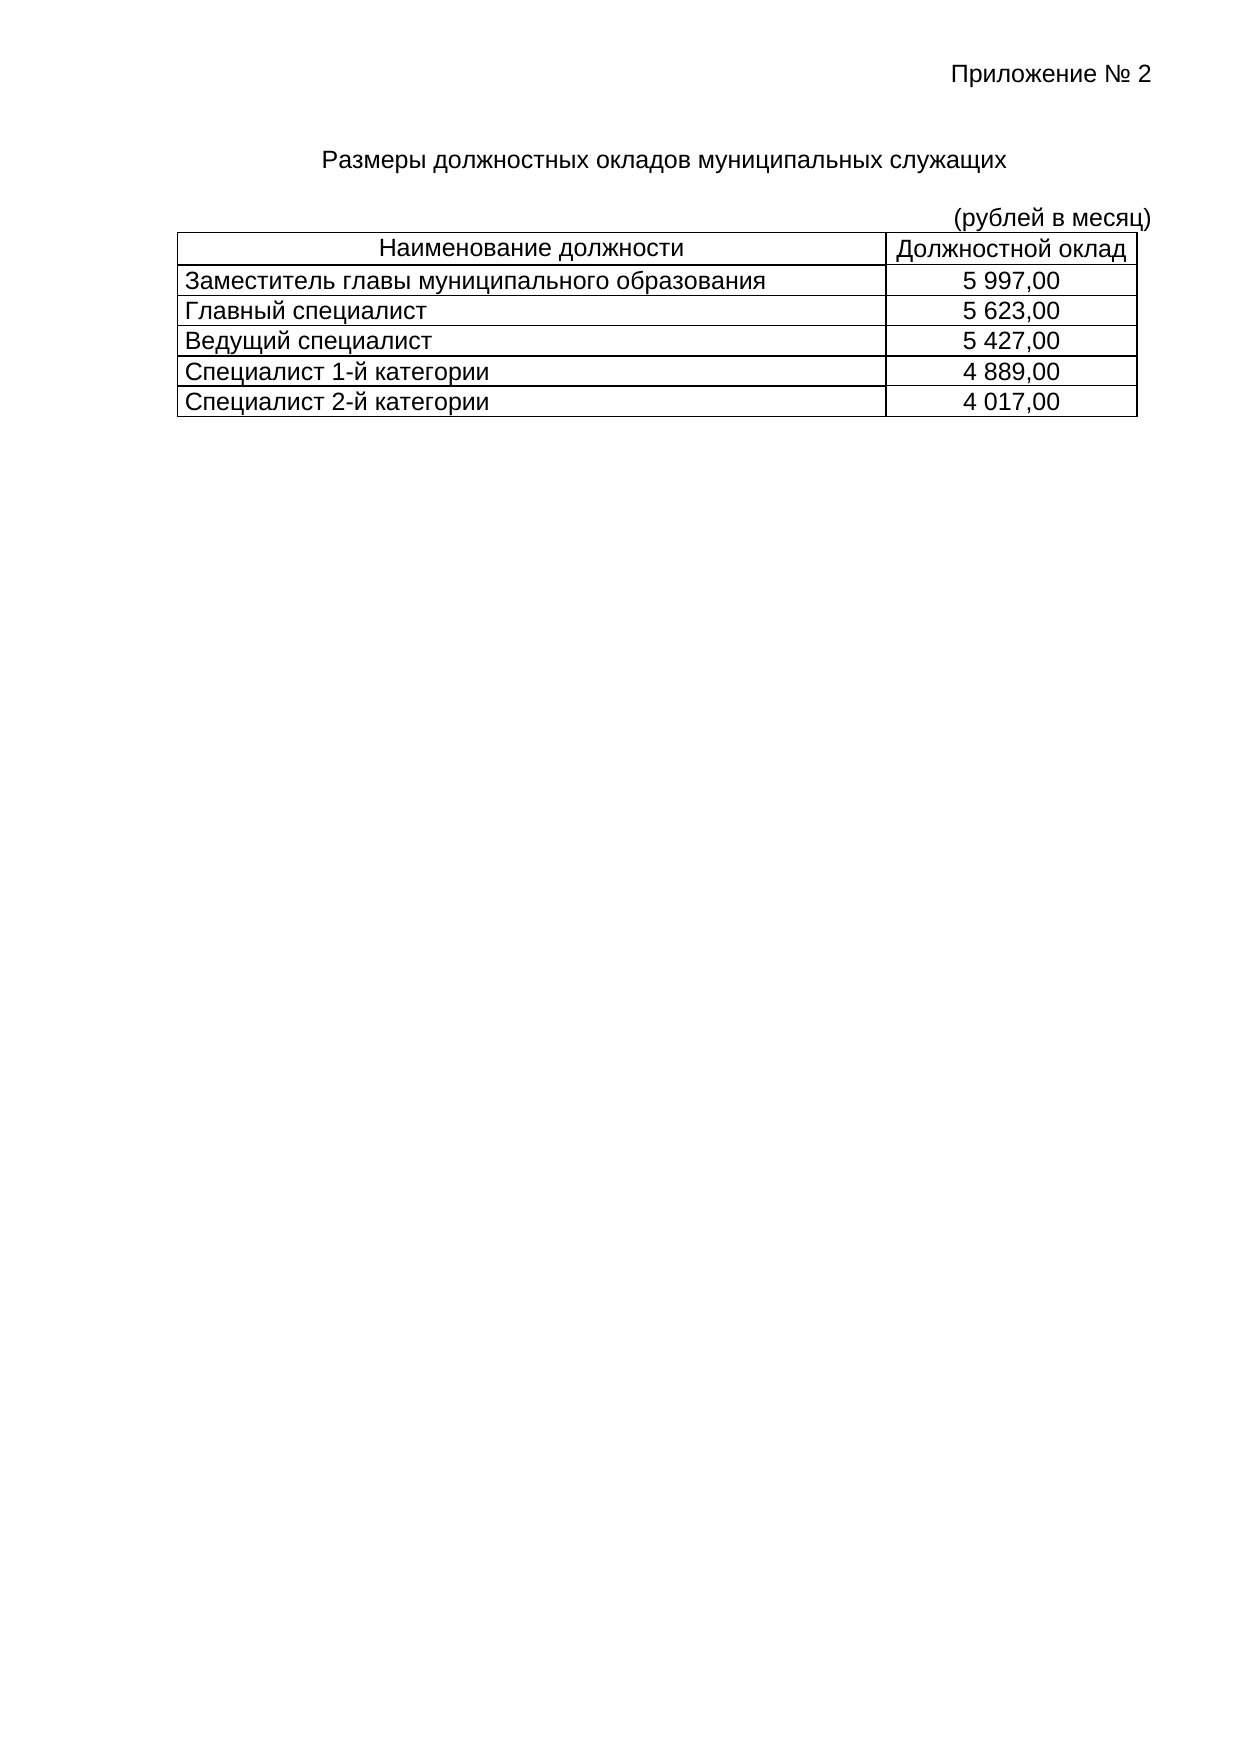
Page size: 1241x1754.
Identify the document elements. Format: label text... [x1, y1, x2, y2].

table_cell 4 889,00 [887, 357, 1136, 385]
table_cell 4 017,00 [887, 386, 1136, 416]
table_cell Ведущий специалист [178, 326, 885, 355]
table_cell Специалист 2-й категории [178, 387, 885, 416]
text (рублей в месяц) [177, 203, 1152, 232]
table_header Наименование должности [178, 233, 885, 264]
table_cell Главный специалист [178, 296, 885, 325]
table_cell 5 997,00 [887, 265, 1136, 294]
table_header Должностной оклад [887, 233, 1136, 264]
table_cell Специалист 1-й категории [178, 357, 885, 385]
table_cell 5 623,00 [887, 296, 1136, 325]
table_cell Заместитель главы муниципального образования [178, 266, 885, 294]
table_cell 5 427,00 [887, 326, 1136, 355]
text Размеры должностных окладов муниципальных служащих [177, 145, 1152, 174]
text Приложение № 2 [177, 59, 1152, 88]
